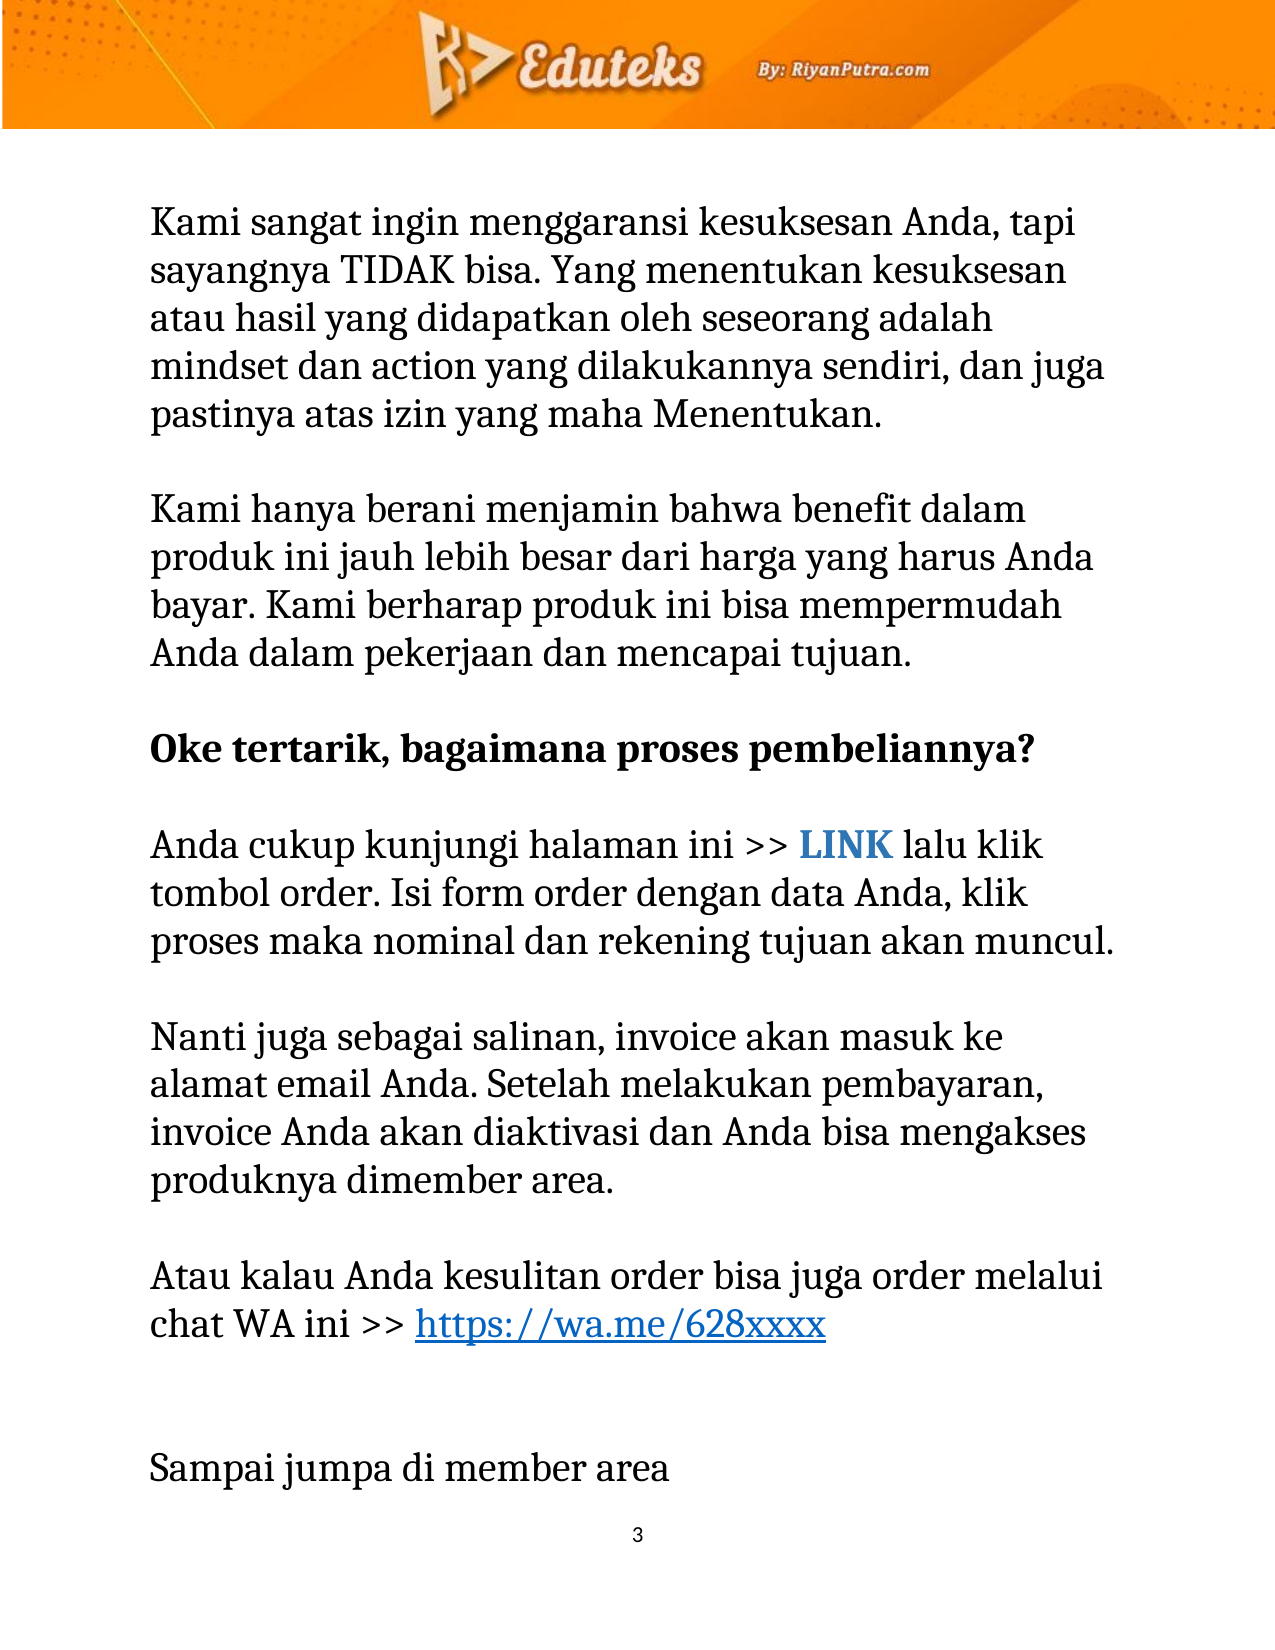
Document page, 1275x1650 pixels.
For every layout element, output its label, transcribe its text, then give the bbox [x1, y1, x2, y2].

text Anda cukup kunjungi halaman ini >> LINK lalu klik tombol order. Isi form order dengan data Anda, klik proses maka nominal dan rekening tujuan akan muncul. [150, 821, 1125, 964]
text Atau kalau Anda kesulitan order bisa juga order melalui chat WA ini >> https://wa.me/628xxxx [150, 1252, 1125, 1348]
text Kami sangat ingin menggaransi kesuksesan Anda, tapi sayangnya TIDAK bisa. Yang menentukan kesuksesan atau hasil yang didapatkan oleh seseorang adalah mindset dan action yang dilakukannya sendiri, dan juga pastinya atas izin yang maha Menentukan. [150, 198, 1125, 437]
text Kami hanya berani menjamin bahwa benefit dalam produk ini jauh lebih besar dari harga yang harus Anda bayar. Kami berharap produk ini bisa mempermudah Anda dalam pekerjaan dan mencapai tujuan. [150, 485, 1125, 677]
text Sampai jumpa di member area [150, 1444, 1125, 1492]
text Nanti juga sebagai salinan, invoice akan masuk ke alamat email Anda. Setelah melakukan pembayaran, invoice Anda akan diaktivasi dan Anda bisa mengakses produknya dimember area. [150, 1012, 1125, 1204]
picture [2, 0, 1275, 129]
text Oke tertarik, bagaimana proses pembeliannya? [150, 725, 1125, 773]
